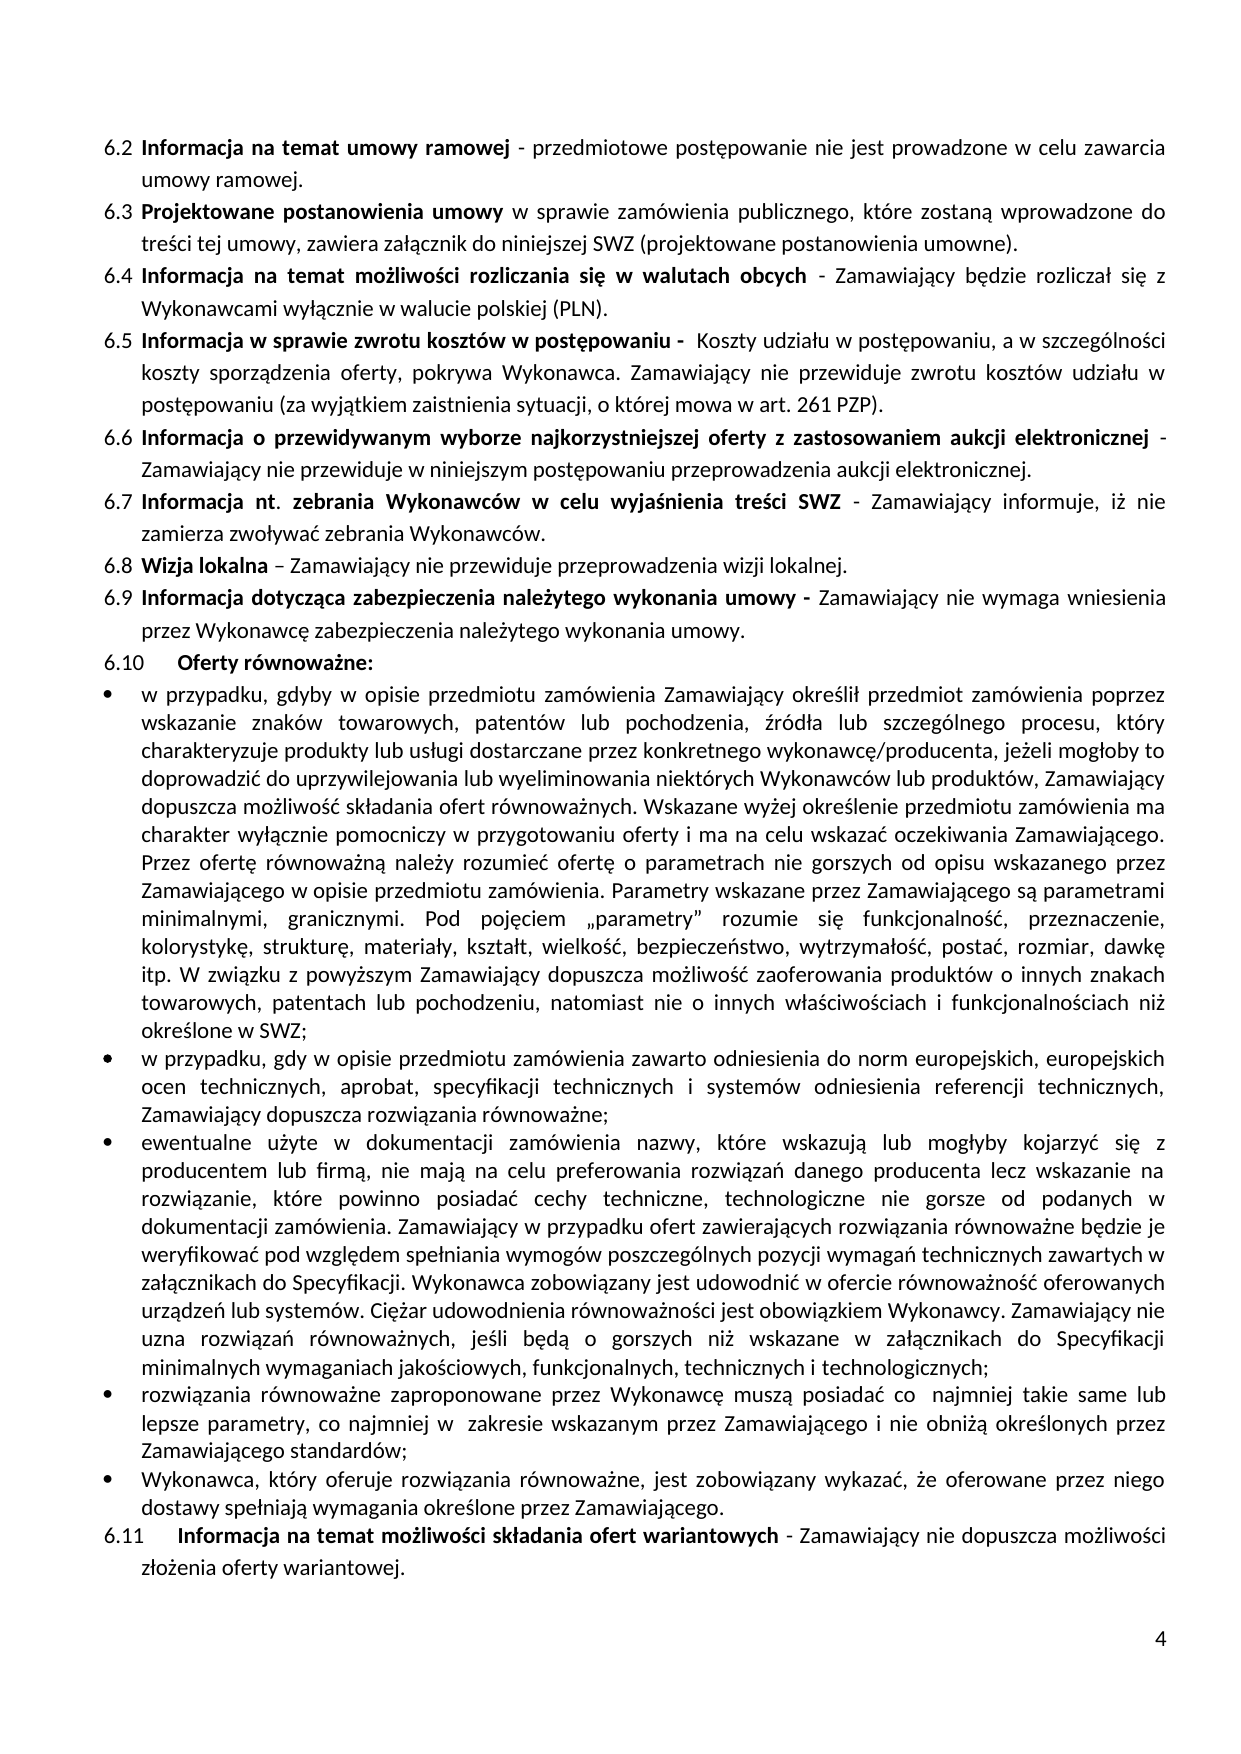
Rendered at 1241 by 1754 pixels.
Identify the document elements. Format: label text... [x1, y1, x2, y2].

list Informacja o przewidywanym wyborze najkorzystniejszej oferty z zastosowaniem aukcji elektronicznej - Zamawiający nie przewiduje w niniejszym postępowaniu przeprowadzenia aukcji elektronicznej. [103, 423, 1167, 483]
list Informacja na temat umowy ramowej - przedmiotowe postępowanie nie jest prowadzone w celu zawarcia umowy ramowej. [103, 133, 1167, 193]
list rozwiązania równoważne zaproponowane przez Wykonawcę muszą posiadać co najmniej takie same lub lepsze parametry, co najmniej w zakresie wskazanym przez Zamawiającego i nie obniżą określonych przez Zamawiającego standardów; [103, 1381, 1167, 1465]
list Informacja w sprawie zwrotu kosztów w postępowaniu - Koszty udziału w postępowaniu, a w szczególności koszty sporządzenia oferty, pokrywa Wykonawca. Zamawiający nie przewiduje zwrotu kosztów udziału w postępowaniu (za wyjątkiem zaistnienia sytuacji, o której mowa w art. 261 PZP). [103, 326, 1167, 418]
list Wykonawca, który oferuje rozwiązania równoważne, jest zobowiązany wykazać, że oferowane przez niego dostawy spełniają wymagania określone przez Zamawiającego. [103, 1465, 1167, 1521]
list Informacja dotycząca zabezpieczenia należytego wykonania umowy - Zamawiający nie wymaga wniesienia przez Wykonawcę zabezpieczenia należytego wykonania umowy. [103, 583, 1167, 644]
list Informacja nt. zebrania Wykonawców w celu wyjaśnienia treści SWZ - Zamawiający informuje, iż nie zamierza zwoływać zebrania Wykonawców. [103, 487, 1167, 547]
list Projektowane postanowienia umowy w sprawie zamówienia publicznego, które zostaną wprowadzone do treści tej umowy, zawiera załącznik do niniejszej SWZ (projektowane postanowienia umowne). [103, 197, 1167, 257]
list Informacja na temat możliwości rozliczania się w walutach obcych - Zamawiający będzie rozliczał się z Wykonawcami wyłącznie w walucie polskiej (PLN). [103, 262, 1167, 322]
list Oferty równoważne: [103, 648, 1167, 676]
list ewentualne użyte w dokumentacji zamówienia nazwy, które wskazują lub mogłyby kojarzyć się z producentem lub firmą, nie mają na celu preferowania rozwiązań danego producenta lecz wskazanie na rozwiązanie, które powinno posiadać cechy techniczne, technologiczne nie gorsze od podanych w dokumentacji zamówienia. Zamawiający w przypadku ofert zawierających rozwiązania równoważne będzie je weryfikować pod względem spełniania wymogów poszczególnych pozycji wymagań technicznych zawartych w załącznikach do Specyfikacji. Wykonawca zobowiązany jest udowodnić w ofercie równoważność oferowanych urządzeń lub systemów. Ciężar udowodnienia równoważności jest obowiązkiem Wykonawcy. Zamawiający nie uzna rozwiązań równoważnych, jeśli będą o gorszych niż wskazane w załącznikach do Specyfikacji minimalnych wymaganiach jakościowych, funkcjonalnych, technicznych i technologicznych; [103, 1128, 1167, 1381]
list Wizja lokalna – Zamawiający nie przewiduje przeprowadzenia wizji lokalnej. [103, 551, 1167, 579]
list Informacja na temat możliwości składania ofert wariantowych - Zamawiający nie dopuszcza możliwości złożenia oferty wariantowej. [103, 1521, 1167, 1581]
list w przypadku, gdy w opisie przedmiotu zamówienia zawarto odniesienia do norm europejskich, europejskich ocen technicznych, aprobat, specyfikacji technicznych i systemów odniesienia referencji technicznych, Zamawiający dopuszcza rozwiązania równoważne; [103, 1044, 1167, 1128]
list w przypadku, gdyby w opisie przedmiotu zamówienia Zamawiający określił przedmiot zamówienia poprzez wskazanie znaków towarowych, patentów lub pochodzenia, źródła lub szczególnego procesu, który charakteryzuje produkty lub usługi dostarczane przez konkretnego wykonawcę/producenta, jeżeli mogłoby to doprowadzić do uprzywilejowania lub wyeliminowania niektórych Wykonawców lub produktów, Zamawiający dopuszcza możliwość składania ofert równoważnych. Wskazane wyżej określenie przedmiotu zamówienia ma charakter wyłącznie pomocniczy w przygotowaniu oferty i ma na celu wskazać oczekiwania Zamawiającego. Przez ofertę równoważną należy rozumieć ofertę o parametrach nie gorszych od opisu wskazanego przez Zamawiającego w opisie przedmiotu zamówienia. Parametry wskazane przez Zamawiającego są parametrami minimalnymi, granicznymi. Pod pojęciem „parametry” rozumie się funkcjonalność, przeznaczenie, kolorystykę, strukturę, materiały, kształt, wielkość, bezpieczeństwo, wytrzymałość, postać, rozmiar, dawkę itp. W związku z powyższym Zamawiający dopuszcza możliwość zaoferowania produktów o innych znakach towarowych, patentach lub pochodzeniu, natomiast nie o innych właściwościach i funkcjonalnościach niż określone w SWZ; [103, 680, 1167, 1044]
